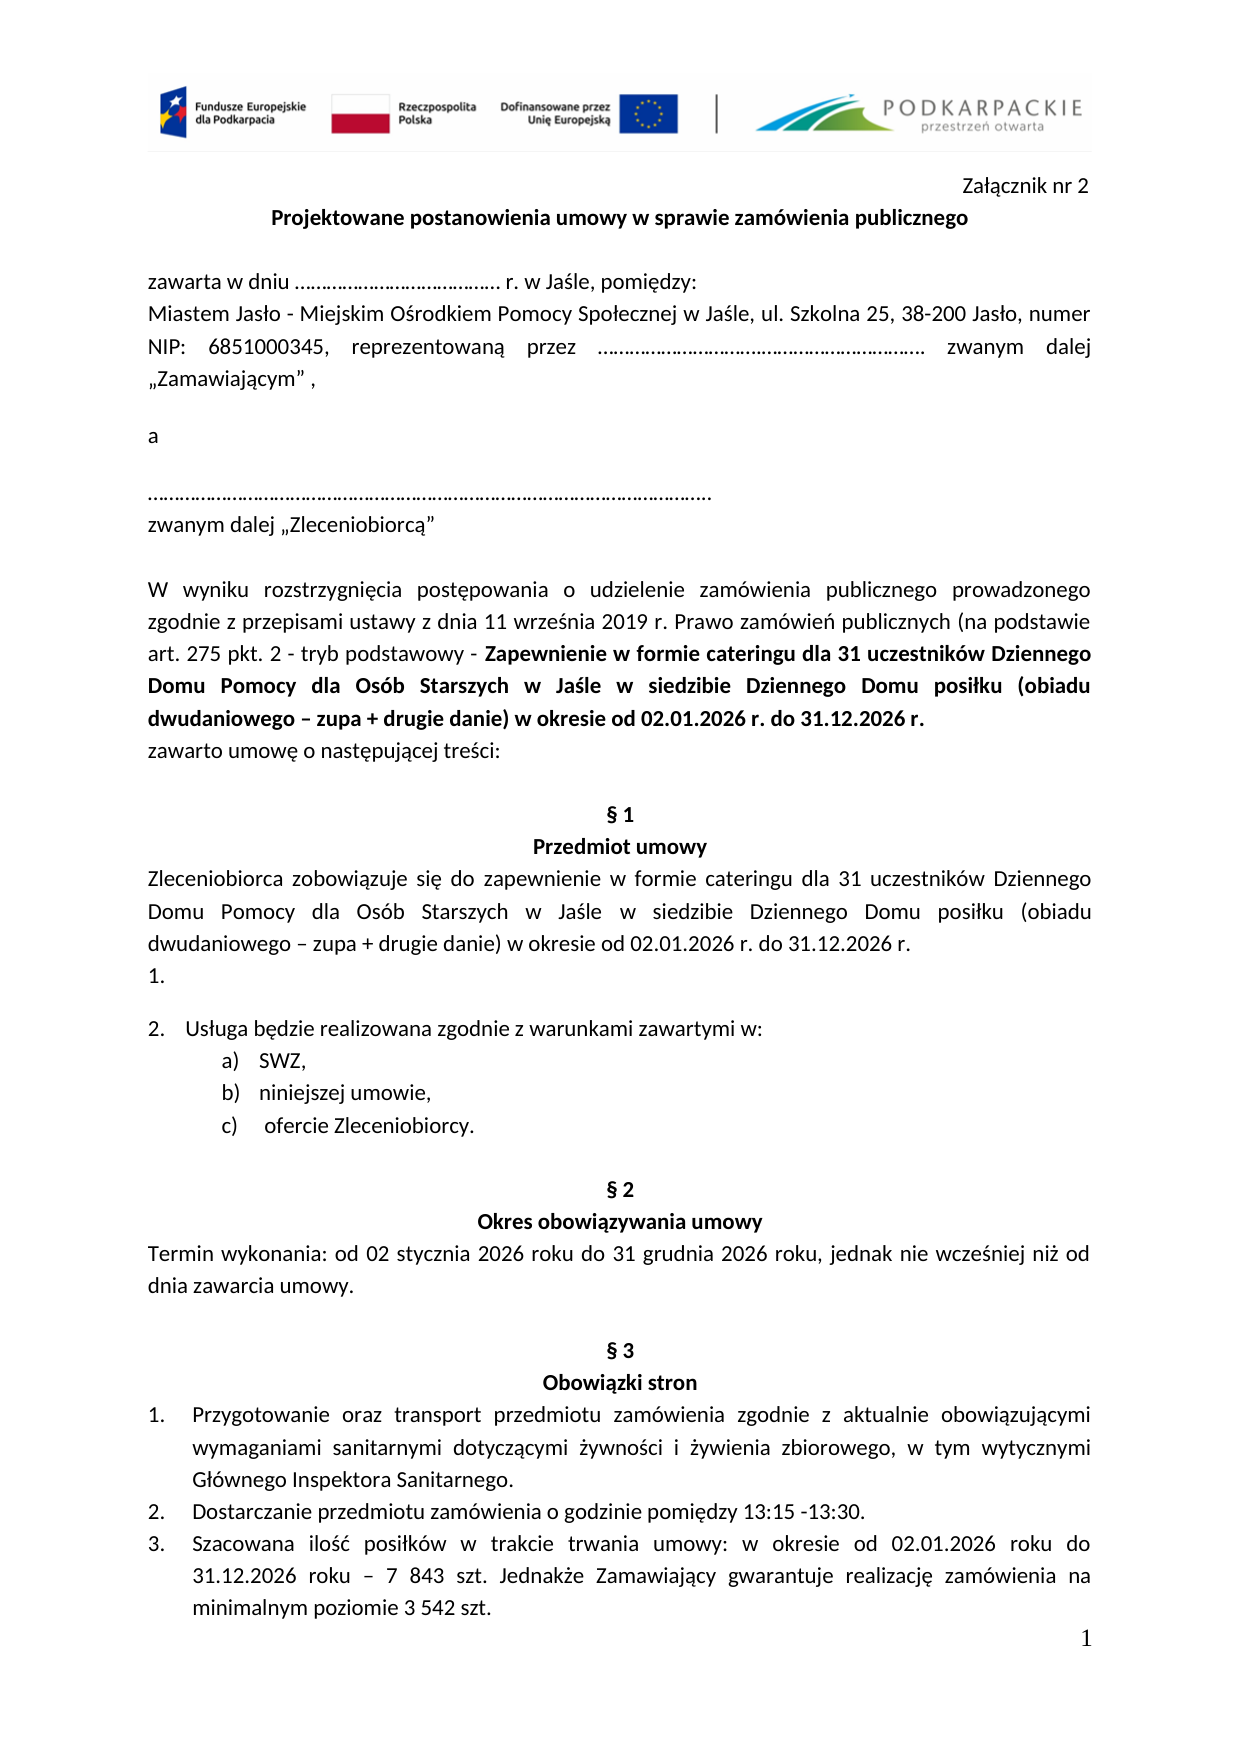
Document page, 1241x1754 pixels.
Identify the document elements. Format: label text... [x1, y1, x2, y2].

list ofercie Zleceniobiorcy. [221, 1111, 1092, 1139]
text zawarta w dniu ………………………………… r. w Jaśle, pomiędzy: [148, 267, 1092, 295]
text Okres obowiązywania umowy [148, 1207, 1092, 1235]
list Usługa będzie realizowana zgodnie z warunkami zawartymi w: [148, 1014, 1092, 1042]
list Przygotowanie oraz transport przedmiotu zamówienia zgodnie z aktualnie obowiązującymi wymaganiami sanitarnymi dotyczącymi żywności i żywienia zbiorowego, w tym wytycznymi Głównego Inspektora Sanitarnego. [148, 1400, 1092, 1493]
list niniejszej umowie, [221, 1078, 1092, 1107]
list Dostarczanie przedmiotu zamówienia o godzinie pomiędzy 13:15 -13:30. [148, 1497, 1092, 1525]
text § 1 [148, 800, 1092, 828]
picture [147, 73, 1092, 171]
list Szacowana ilość posiłków w trakcie trwania umowy: w okresie od 02.01.2026 roku do 31.12.2026 roku – 7 843 szt. Jednakże Zamawiający gwarantuje realizację zamówienia na minimalnym poziomie 3 542 szt. [148, 1529, 1092, 1622]
text zwanym dalej „Zleceniobiorcą” [148, 511, 1092, 538]
text § 2 [148, 1175, 1092, 1203]
text a [148, 421, 1092, 449]
text Przedmiot umowy [148, 832, 1092, 860]
text W wyniku rozstrzygnięcia postępowania o udzielenie zamówienia publicznego prowadzonego zgodnie z przepisami ustawy z dnia 11 września 2019 r. Prawo zamówień publicznych (na podstawie art. 275 pkt. 2 - tryb podstawowy - Zapewnienie w formie cateringu dla 31 uczestników Dziennego Domu Pomocy dla Osób Starszych w Jaśle w siedzibie Dziennego Domu posiłku (obiadu dwudaniowego – zupa + drugie danie) w okresie od 02.01.2026 r. do 31.12.2026 r. [148, 575, 1092, 732]
text Zleceniobiorca zobowiązuje się do zapewnienie w formie cateringu dla 31 uczestników Dziennego Domu Pomocy dla Osób Starszych w Jaśle w siedzibie Dziennego Domu posiłku (obiadu dwudaniowego – zupa + drugie danie) w okresie od 02.01.2026 r. do 31.12.2026 r. [148, 864, 1092, 957]
text zawarto umowę o następującej treści: [148, 736, 1092, 764]
text Miastem Jasło - Miejskim Ośrodkiem Pomocy Społecznej w Jaśle, ul. Szkolna 25, 38-200 Jasło, numer NIP: 6851000345, reprezentowaną przez ………………………….…………………………. zwanym dalej „Zamawiającym” , [148, 299, 1092, 392]
text Załącznik nr 2 [148, 171, 1092, 199]
text Projektowane postanowienia umowy w sprawie zamówienia publicznego [148, 203, 1092, 231]
text Obowiązki stron [148, 1368, 1092, 1396]
list SWZ, [221, 1046, 1092, 1074]
text …………………………………………………………………………………………….. [148, 478, 1092, 506]
text § 3 [148, 1336, 1092, 1364]
text Termin wykonania: od 02 stycznia 2026 roku do 31 grudnia 2026 roku, jednak nie wcześniej niż od dnia zawarcia umowy. [148, 1239, 1093, 1300]
